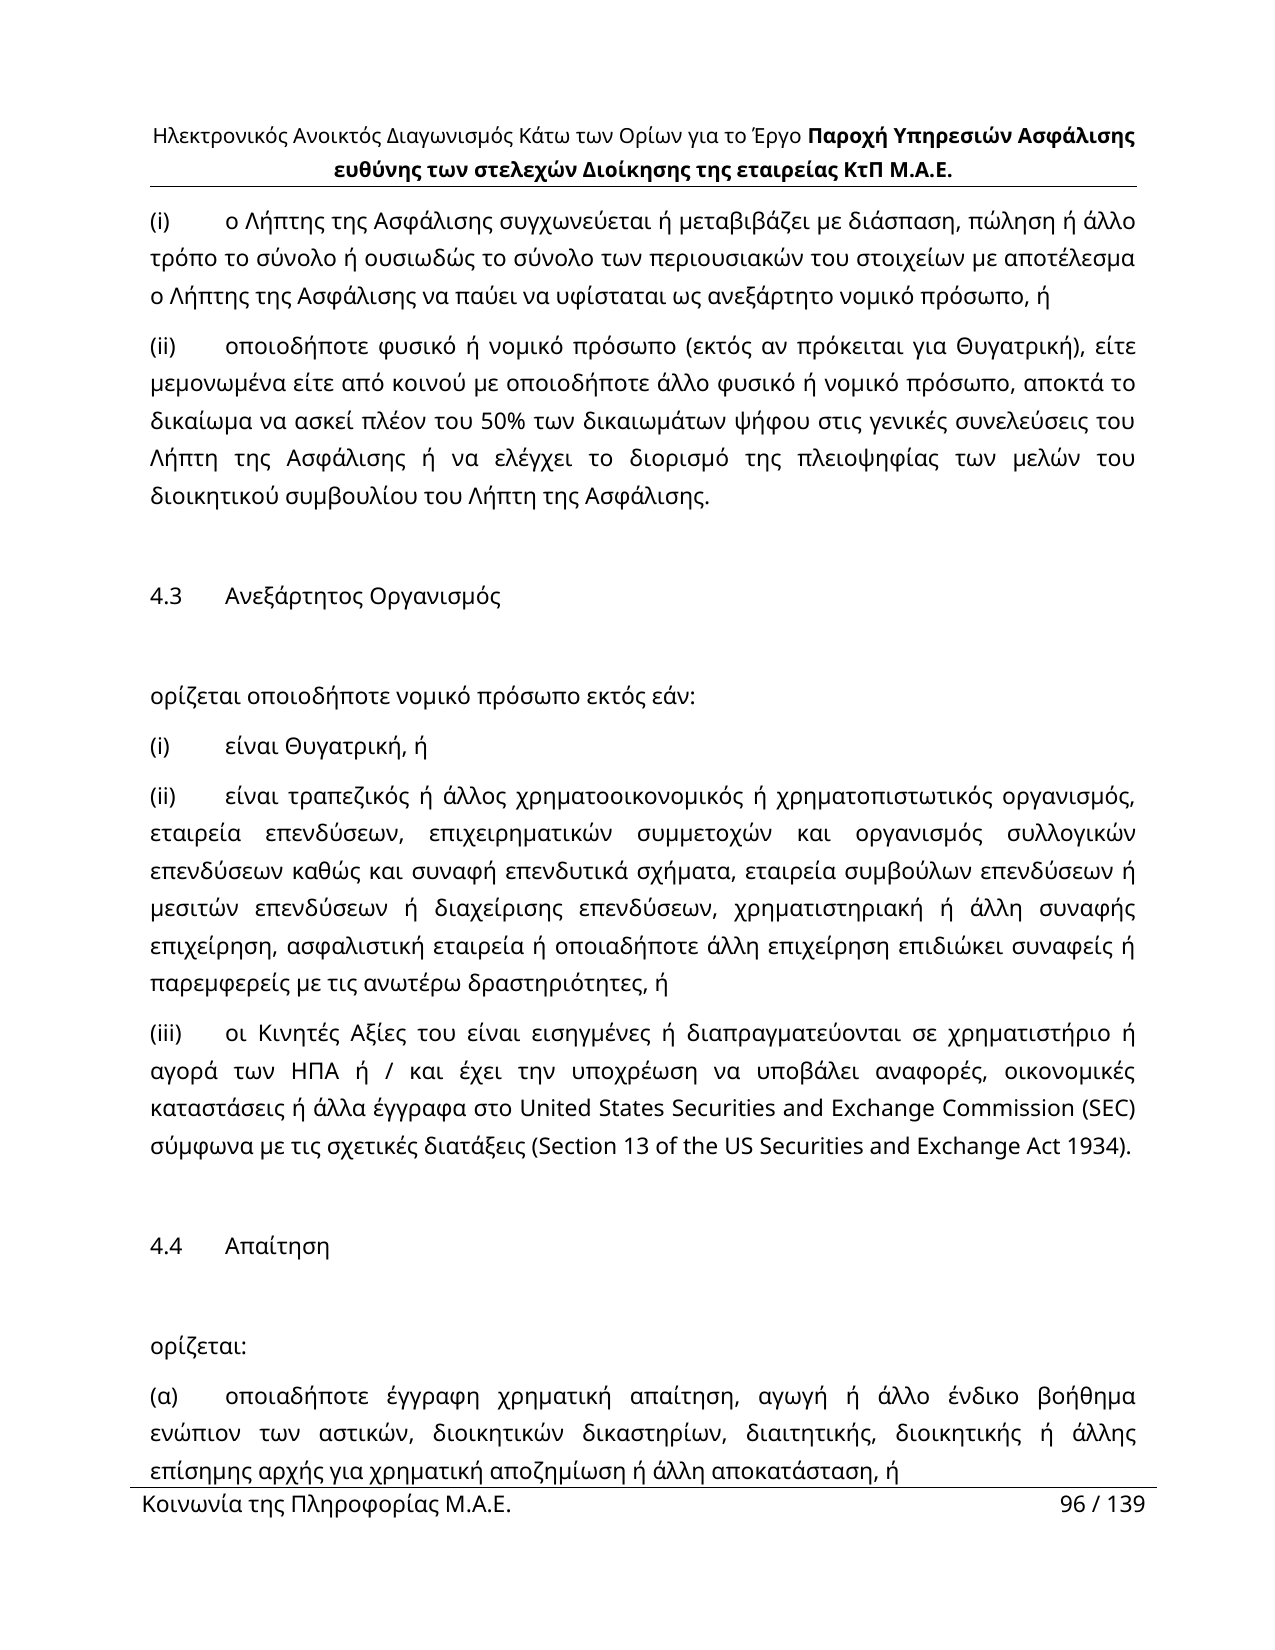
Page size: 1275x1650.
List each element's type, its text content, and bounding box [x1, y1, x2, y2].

text 4.3 Ανεξάρτητος Οργανισμός [150, 580, 1137, 611]
text (i) ο Λήπτης της Ασφάλισης συγχωνεύεται ή μεταβιβάζει με διάσπαση, πώληση ή άλλο τρόπο το σύνολο ή ουσιωδώς το σύνολο των περιουσιακών του στοιχείων με αποτέλεσμα ο Λήπτης της Ασφάλισης να παύει να υφίσταται ως ανεξάρτητο νομικό πρόσωπο, ή [150, 205, 1137, 311]
text (α) οποιαδήποτε έγγραφη χρηματική απαίτηση, αγωγή ή άλλο ένδικο βοήθημα ενώπιον των αστικών, διοικητικών δικαστηρίων, διαιτητικής, διοικητικής ή άλλης επίσημης αρχής για χρηματική αποζημίωση ή άλλη αποκατάσταση, ή [150, 1380, 1137, 1486]
text ορίζεται: [150, 1330, 1137, 1361]
text (ii) είναι τραπεζικός ή άλλος χρηματοοικονομικός ή χρηματοπιστωτικός οργανισμός, εταιρεία επενδύσεων, επιχειρηματικών συμμετοχών και οργανισμός συλλογικών επενδύσεων καθώς και συναφή επενδυτικά σχήματα, εταιρεία συμβούλων επενδύσεων ή μεσιτών επενδύσεων ή διαχείρισης επενδύσεων, χρηματιστηριακή ή άλλη συναφής επιχείρηση, ασφαλιστική εταιρεία ή οποιαδήποτε άλλη επιχείρηση επιδιώκει συναφείς ή παρεμφερείς με τις ανωτέρω δραστηριότητες, ή [150, 780, 1137, 999]
text ορίζεται οποιοδήποτε νομικό πρόσωπο εκτός εάν: [150, 680, 1137, 711]
text (iii) οι Κινητές Αξίες του είναι εισηγμένες ή διαπραγματεύονται σε χρηματιστήριο ή αγορά των ΗΠΑ ή / και έχει την υποχρέωση να υποβάλει αναφορές, οικονομικές καταστάσεις ή άλλα έγγραφα στο United States Securities and Exchange Commission (SEC) σύμφωνα με τις σχετικές διατάξεις (Section 13 of the US Securities and Exchange Act 1934). [150, 1017, 1137, 1161]
text (ii) οποιοδήποτε φυσικό ή νομικό πρόσωπο (εκτός αν πρόκειται για Θυγατρική), είτε μεμονωμένα είτε από κοινού με οποιοδήποτε άλλο φυσικό ή νομικό πρόσωπο, αποκτά το δικαίωμα να ασκεί πλέον του 50% των δικαιωμάτων ψήφου στις γενικές συνελεύσεις του Λήπτη της Ασφάλισης ή να ελέγχει το διορισμό της πλειοψηφίας των μελών του διοικητικού συμβουλίου του Λήπτη της Ασφάλισης. [150, 330, 1137, 511]
text 4.4 Απαίτηση [150, 1230, 1137, 1261]
text (i) είναι Θυγατρική, ή [150, 730, 1137, 761]
